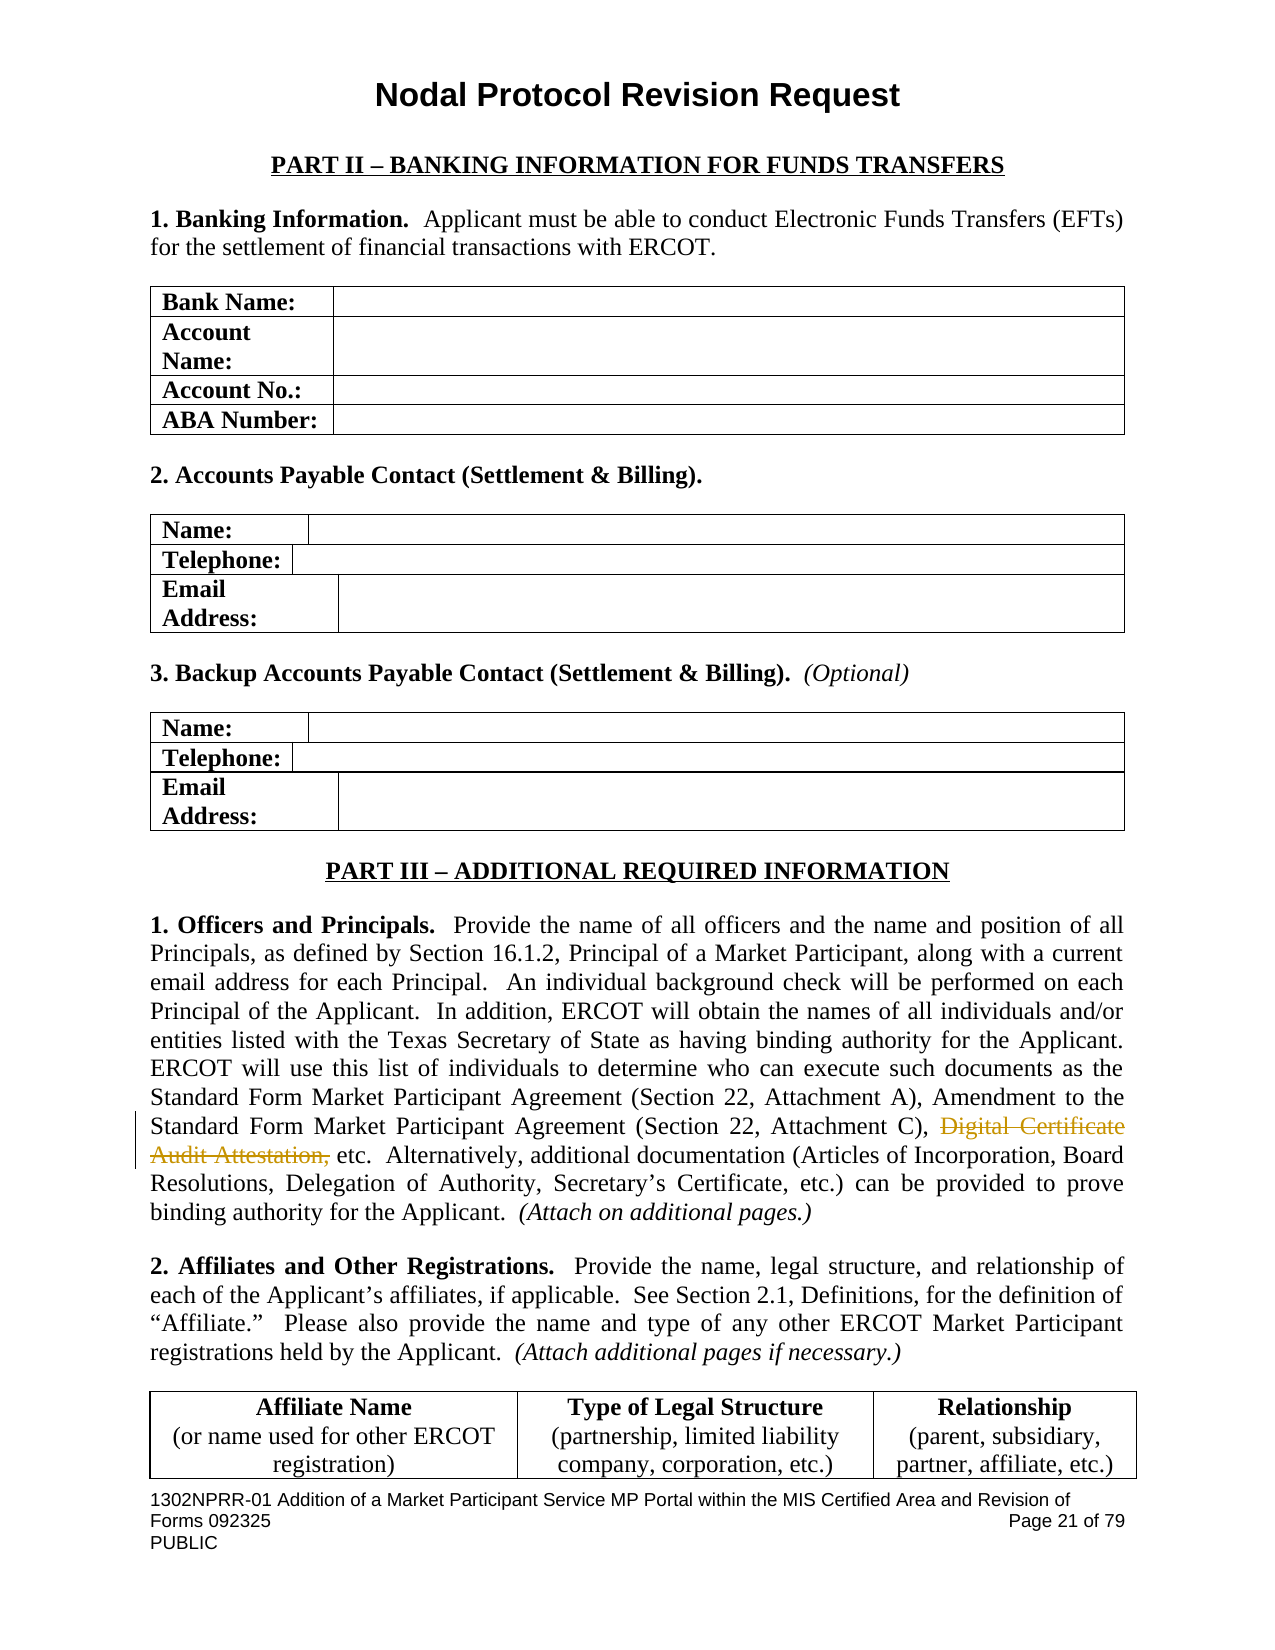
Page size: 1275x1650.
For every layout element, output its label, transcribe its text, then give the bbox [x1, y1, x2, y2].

table_header Name: [151, 713, 308, 742]
text 1. Banking Information. Applicant must be able to conduct Electronic Funds Transfers (EFTs) for the settlement of financial transactions with ERCOT. [150, 204, 1125, 261]
text 1. Officers and Principals. Provide the name of all officers and the name and position of all Principals, as defined by Section 16.1.2, Principal of a Market Participant, along with a current email address for each Principal. An individual background check will be performed on each Principal of the Applicant. In addition, ERCOT will obtain the names of all individuals and/or entities listed with the Texas Secretary of State as having binding authority for the Applicant. ERCOT will use this list of individuals to determine who can execute such documents as the Standard Form Market Participant Agreement (Section 22, Attachment A), Amendment to the Standard Form Market Participant Agreement (Section 22, Attachment C), etc. Alternatively, additional documentation (Articles of Incorporation, Board Resolutions, Delegation of Authority, Secretary’s Certificate, etc.) can be provided to prove binding authority for the Applicant. (Attach on additional pages.) [150, 910, 1125, 1226]
text 2. Accounts Payable Contact (Settlement & Billing). [150, 460, 1125, 489]
table_cell [293, 545, 1124, 573]
text 2. Affiliates and Other Registrations. Provide the name, legal structure, and relationship of each of the Applicant’s affiliates, if applicable. See Section 2.1, Definitions, for the definition of “Affiliate.” Please also provide the name and type of any other ERCOT Market Participant registrations held by the Applicant. (Attach additional pages if necessary.) [150, 1251, 1125, 1366]
table_header Affiliate Name (or name used for other ERCOT registration) [151, 1392, 517, 1478]
table_cell [334, 317, 1124, 374]
text PART II – BANKING INFORMATION FOR FUNDS TRANSFERS [150, 150, 1125, 179]
table_cell Email Address: [151, 773, 338, 830]
table_cell Account Name: [151, 317, 333, 374]
table_header Type of Legal Structure (partnership, limited liability company, corporation, etc.) [518, 1392, 873, 1478]
table_cell Account No.: [151, 376, 333, 404]
table_cell [334, 405, 1124, 434]
table_cell [334, 376, 1124, 404]
table_cell Email Address: [151, 575, 338, 632]
table_header [334, 287, 1124, 316]
table_header [309, 515, 1124, 544]
text PART III – ADDiTIONAL REQUIRED Information [150, 856, 1125, 885]
table_cell Telephone: [151, 545, 292, 573]
table_cell [339, 773, 1124, 830]
table_cell [293, 743, 1124, 771]
table_cell [339, 575, 1124, 632]
table_header Name: [151, 515, 308, 544]
table_cell Telephone: [151, 743, 292, 771]
text 3. Backup Accounts Payable Contact (Settlement & Billing). (Optional) [150, 658, 1125, 687]
table_header Bank Name: [151, 287, 333, 316]
table_header Relationship (parent, subsidiary, partner, affiliate, etc.) [874, 1392, 1136, 1478]
table_header [309, 713, 1124, 742]
table_cell ABA Number: [151, 405, 333, 434]
